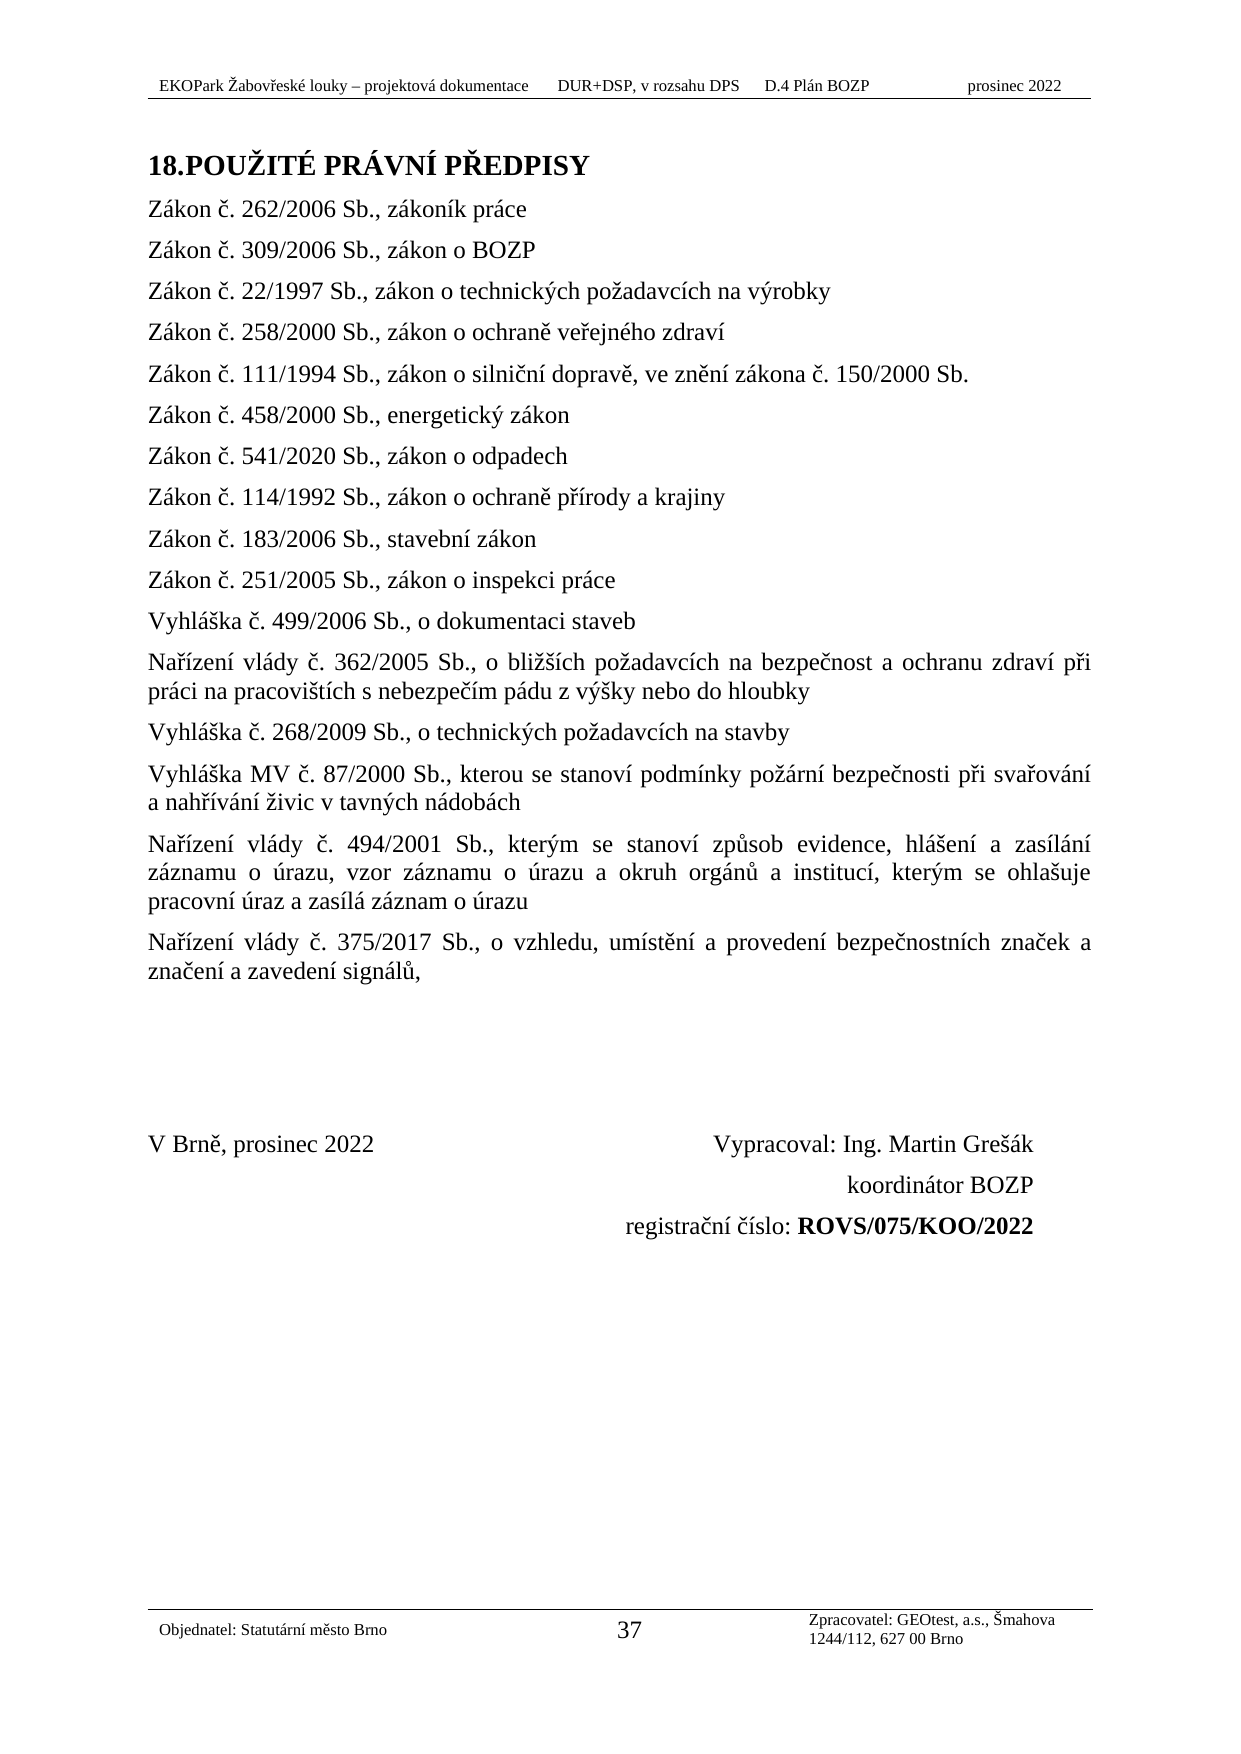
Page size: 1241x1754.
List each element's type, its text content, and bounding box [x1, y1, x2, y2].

subtitle Použité právní předpisy [148, 148, 1092, 181]
text Zákon č. 183/2006 Sb., stavební zákon [148, 524, 1092, 552]
text Zákon č. 458/2000 Sb., energetický zákon [148, 400, 1092, 429]
text Zákon č. 22/1997 Sb., zákon o technických požadavcích na výrobky [148, 276, 1092, 305]
text Zákon č. 111/1994 Sb., zákon o silniční dopravě, ve znění zákona č. 150/2000 Sb. [148, 359, 1092, 387]
text Vyhláška č. 499/2006 Sb., o dokumentaci staveb [148, 606, 1092, 635]
text Zákon č. 541/2020 Sb., zákon o odpadech [148, 441, 1092, 470]
text Zákon č. 258/2000 Sb., zákon o ochraně veřejného zdraví [148, 317, 1092, 346]
text Vyhláška č. 268/2009 Sb., o technických požadavcích na stavby [148, 717, 1092, 746]
text V Brně, prosinec 2022 Vypracoval: Ing. Martin Grešák [148, 1129, 1092, 1157]
text Nařízení vlády č. 362/2005 Sb., o bližších požadavcích na bezpečnost a ochranu zdraví při práci na pracovištích s nebezpečím pádu z výšky nebo do hloubky [148, 647, 1092, 705]
text Zákon č. 251/2005 Sb., zákon o inspekci práce [148, 565, 1092, 594]
text Zákon č. 262/2006 Sb., zákoník práce [148, 194, 1092, 222]
text registrační číslo: ROVS/075/KOO/2022 [148, 1211, 1092, 1240]
text Zákon č. 114/1992 Sb., zákon o ochraně přírody a krajiny [148, 482, 1092, 511]
text koordinátor BOZP [148, 1170, 1092, 1199]
text Vyhláška MV č. 87/2000 Sb., kterou se stanoví podmínky požární bezpečnosti při svařování a nahřívání živic v tavných nádobách [148, 759, 1092, 816]
text Nařízení vlády č. 375/2017 Sb., o vzhledu, umístění a provedení bezpečnostních značek a značení a zavedení signálů, [148, 927, 1092, 985]
text Zákon č. 309/2006 Sb., zákon o BOZP [148, 235, 1092, 264]
text Nařízení vlády č. 494/2001 Sb., kterým se stanoví způsob evidence, hlášení a zasílání záznamu o úrazu, vzor záznamu o úrazu a okruh orgánů a institucí, kterým se ohlašuje pracovní úraz a zasílá záznam o úrazu [148, 829, 1092, 915]
